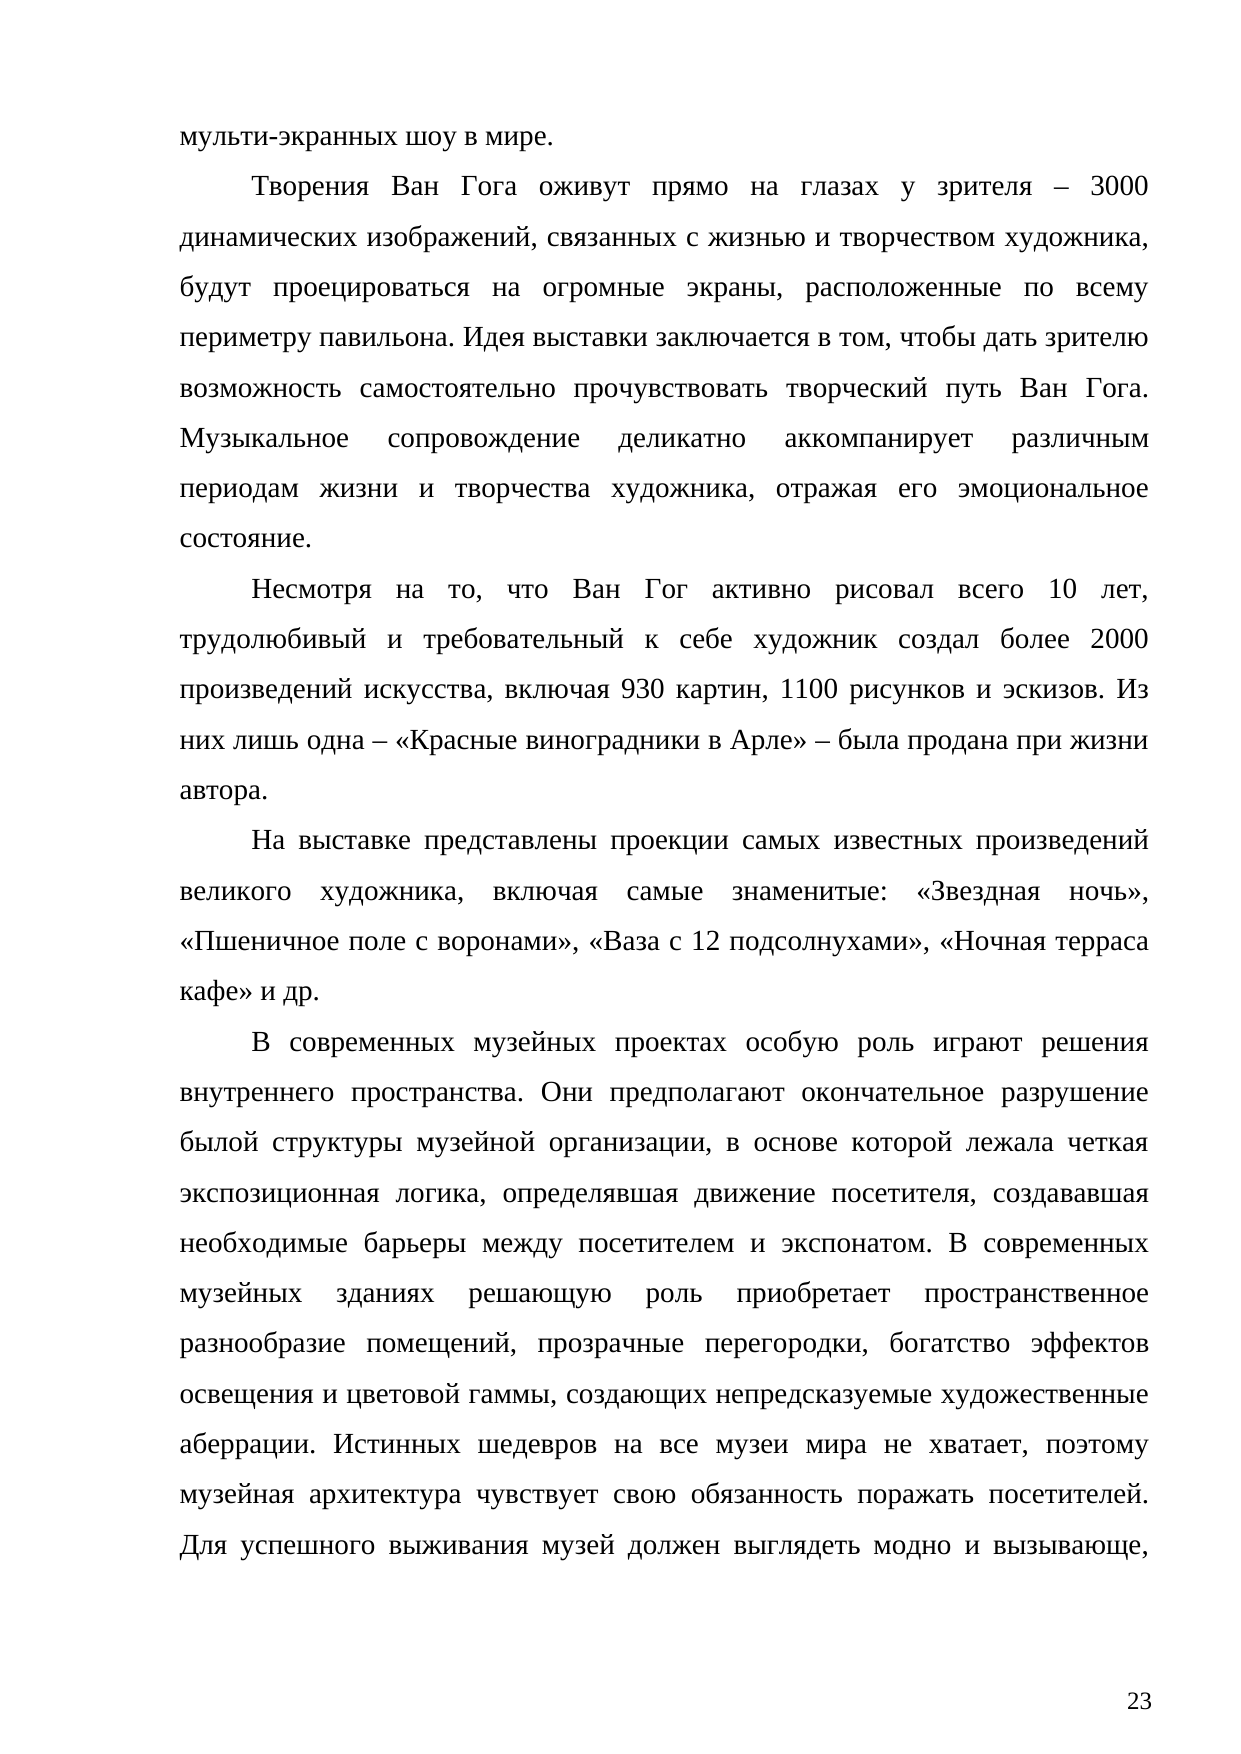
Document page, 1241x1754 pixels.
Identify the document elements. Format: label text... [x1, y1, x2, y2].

text Творения Ван Гога оживут прямо на глазах у зрителя – 3000 динамических изображений, связанных с жизнью и творчеством художника, будут проецироваться на огромные экраны, расположенные по всему периметру павильона. Идея выставки заключается в том, чтобы дать зрителю возможность самостоятельно прочувствовать творческий путь Ван Гога. Музыкальное сопровождение деликатно аккомпанирует различным периодам жизни и творчества художника, отражая его эмоциональное состояние. [179, 168, 1149, 554]
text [179, 118, 1149, 152]
text Несмотря на то, что Ван Гог активно рисовал всего 10 лет, трудолюбивый и требовательный к себе художник создал более 2000 произведений искусства, включая 930 картин, 1100 рисунков и эскизов. Из них лишь одна – «Красные виноградники в Арле» – была продана при жизни автора. [179, 571, 1149, 806]
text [179, 1024, 1149, 1560]
text На выставке представлены проекции самых известных произведений великого художника, включая самые знаменитые: «Звездная ночь», «Пшеничное поле с воронами», «Ваза с 12 подсолнухами», «Ночная терраса кафе» и др. [179, 822, 1149, 1007]
